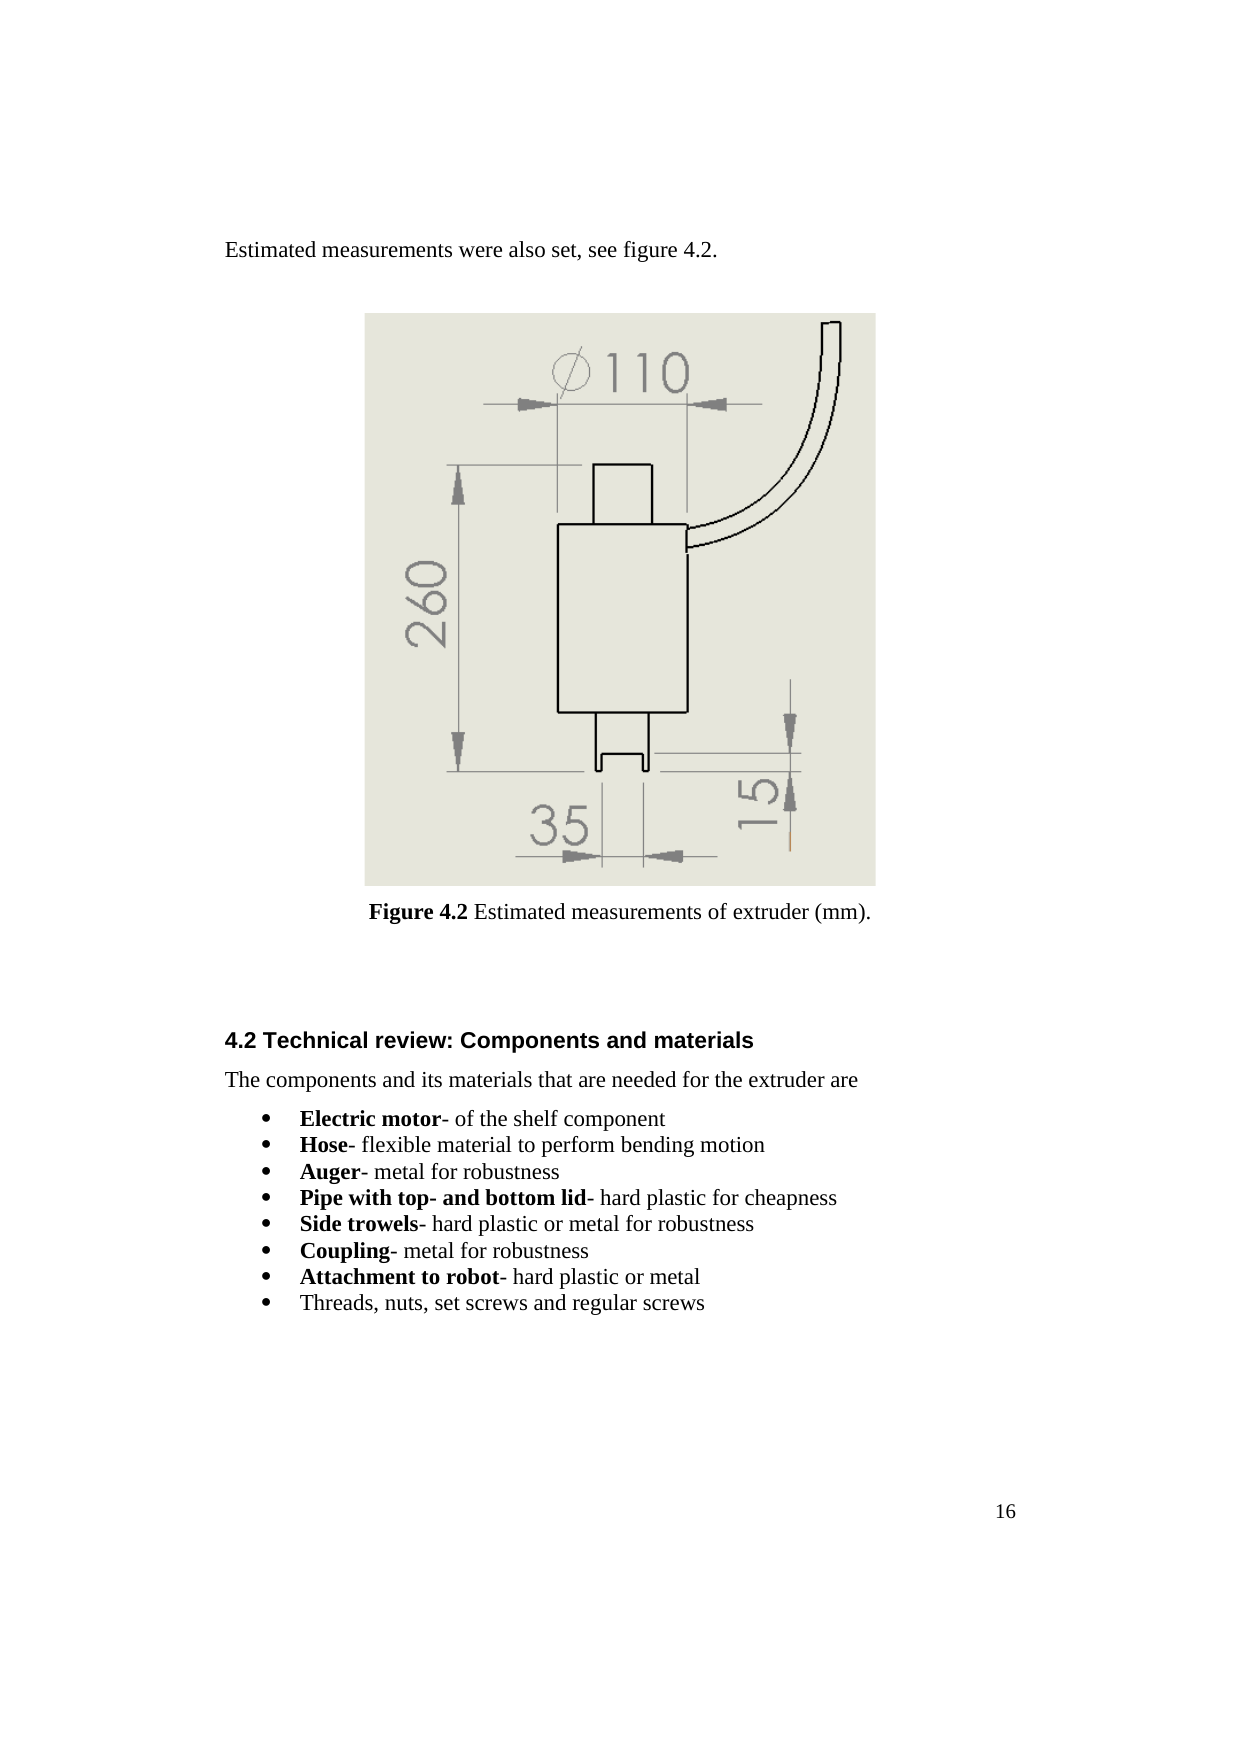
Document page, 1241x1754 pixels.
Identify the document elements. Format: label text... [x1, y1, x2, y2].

list Pipe with top- and bottom lid- hard plastic for cheapness [262, 1184, 1016, 1210]
list Coupling- metal for robustness [262, 1237, 1016, 1263]
list Threads, nuts, set screws and regular screws [262, 1289, 1016, 1316]
picture [364, 313, 876, 886]
text Estimated measurements were also set, see figure 4.2. [224, 236, 1016, 263]
list Electric motor- of the shelf component [262, 1105, 1016, 1131]
list Auger- metal for robustness [262, 1158, 1016, 1184]
list Attachment to robot- hard plastic or metal [262, 1263, 1016, 1289]
list Hose- flexible material to perform bending motion [262, 1131, 1016, 1158]
list Side trowels- hard plastic or metal for robustness [262, 1210, 1016, 1237]
text Figure 4.2 Estimated measurements of extruder (mm). [224, 898, 1016, 924]
subtitle Technical review: Components and materials [224, 1027, 1016, 1054]
text The components and its materials that are needed for the extruder are [224, 1066, 1016, 1092]
